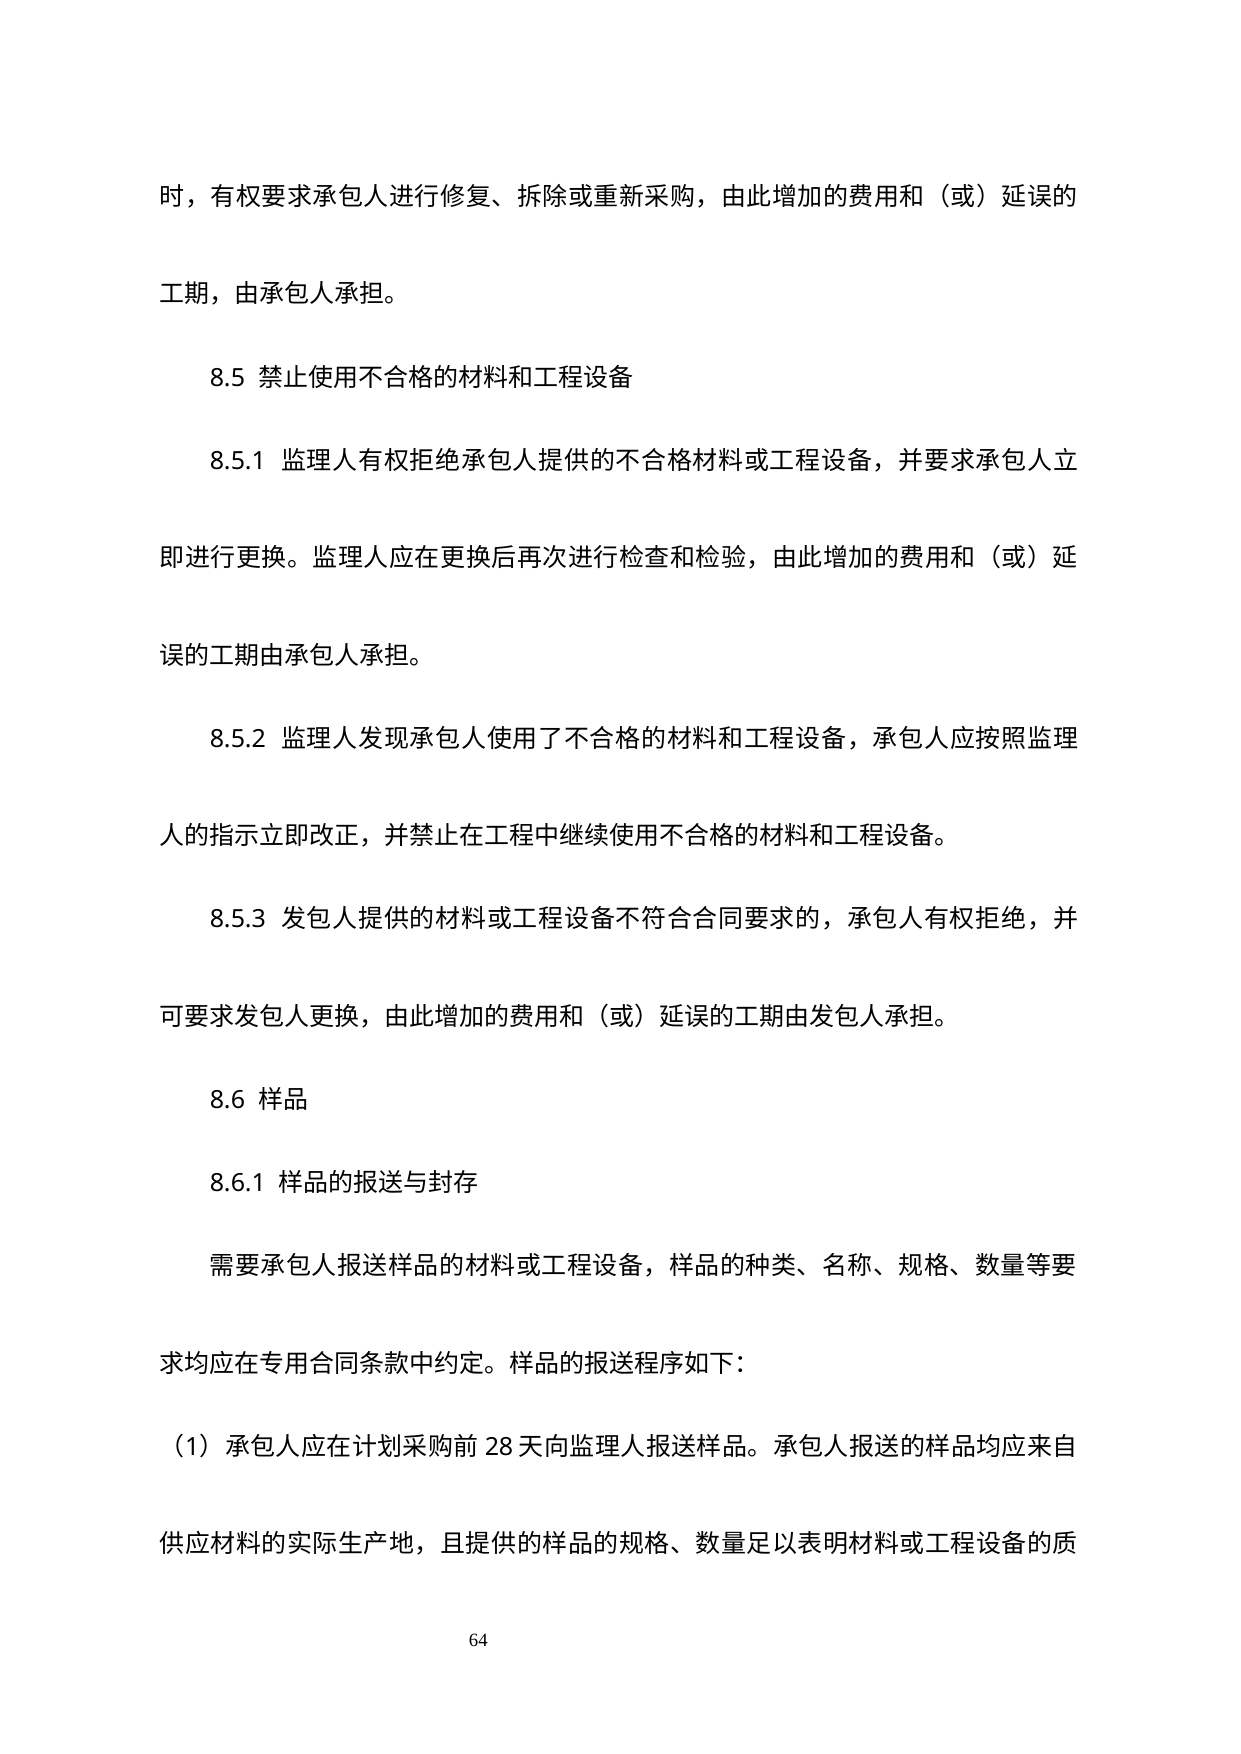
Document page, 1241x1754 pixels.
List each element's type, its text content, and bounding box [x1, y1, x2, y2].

text 8.6.1 样品的报送与封存 [159, 1148, 1078, 1213]
text 8.6 样品 [159, 1065, 1078, 1130]
text 8.5.2 监理人发现承包人使用了不合格的材料和工程设备，承包人应按照监理人的指示立即改正，并禁止在工程中继续使用不合格的材料和工程设备。 [159, 704, 1078, 866]
text 8.5.1 监理人有权拒绝承包人提供的不合格材料或工程设备，并要求承包人立即进行更换。监理人应在更换后再次进行检查和检验，由此增加的费用和（或）延误的工期由承包人承担。 [159, 426, 1078, 686]
text 8.5.3 发包人提供的材料或工程设备不符合合同要求的，承包人有权拒绝，并可要求发包人更换，由此增加的费用和（或）延误的工期由发包人承担。 [159, 884, 1078, 1047]
text 8.5 禁止使用不合格的材料和工程设备 [159, 343, 1078, 408]
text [159, 1412, 1078, 1574]
text 需要承包人报送样品的材料或工程设备，样品的种类、名称、规格、数量等要求均应在专用合同条款中约定。样品的报送程序如下： [159, 1231, 1078, 1394]
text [159, 162, 1078, 324]
